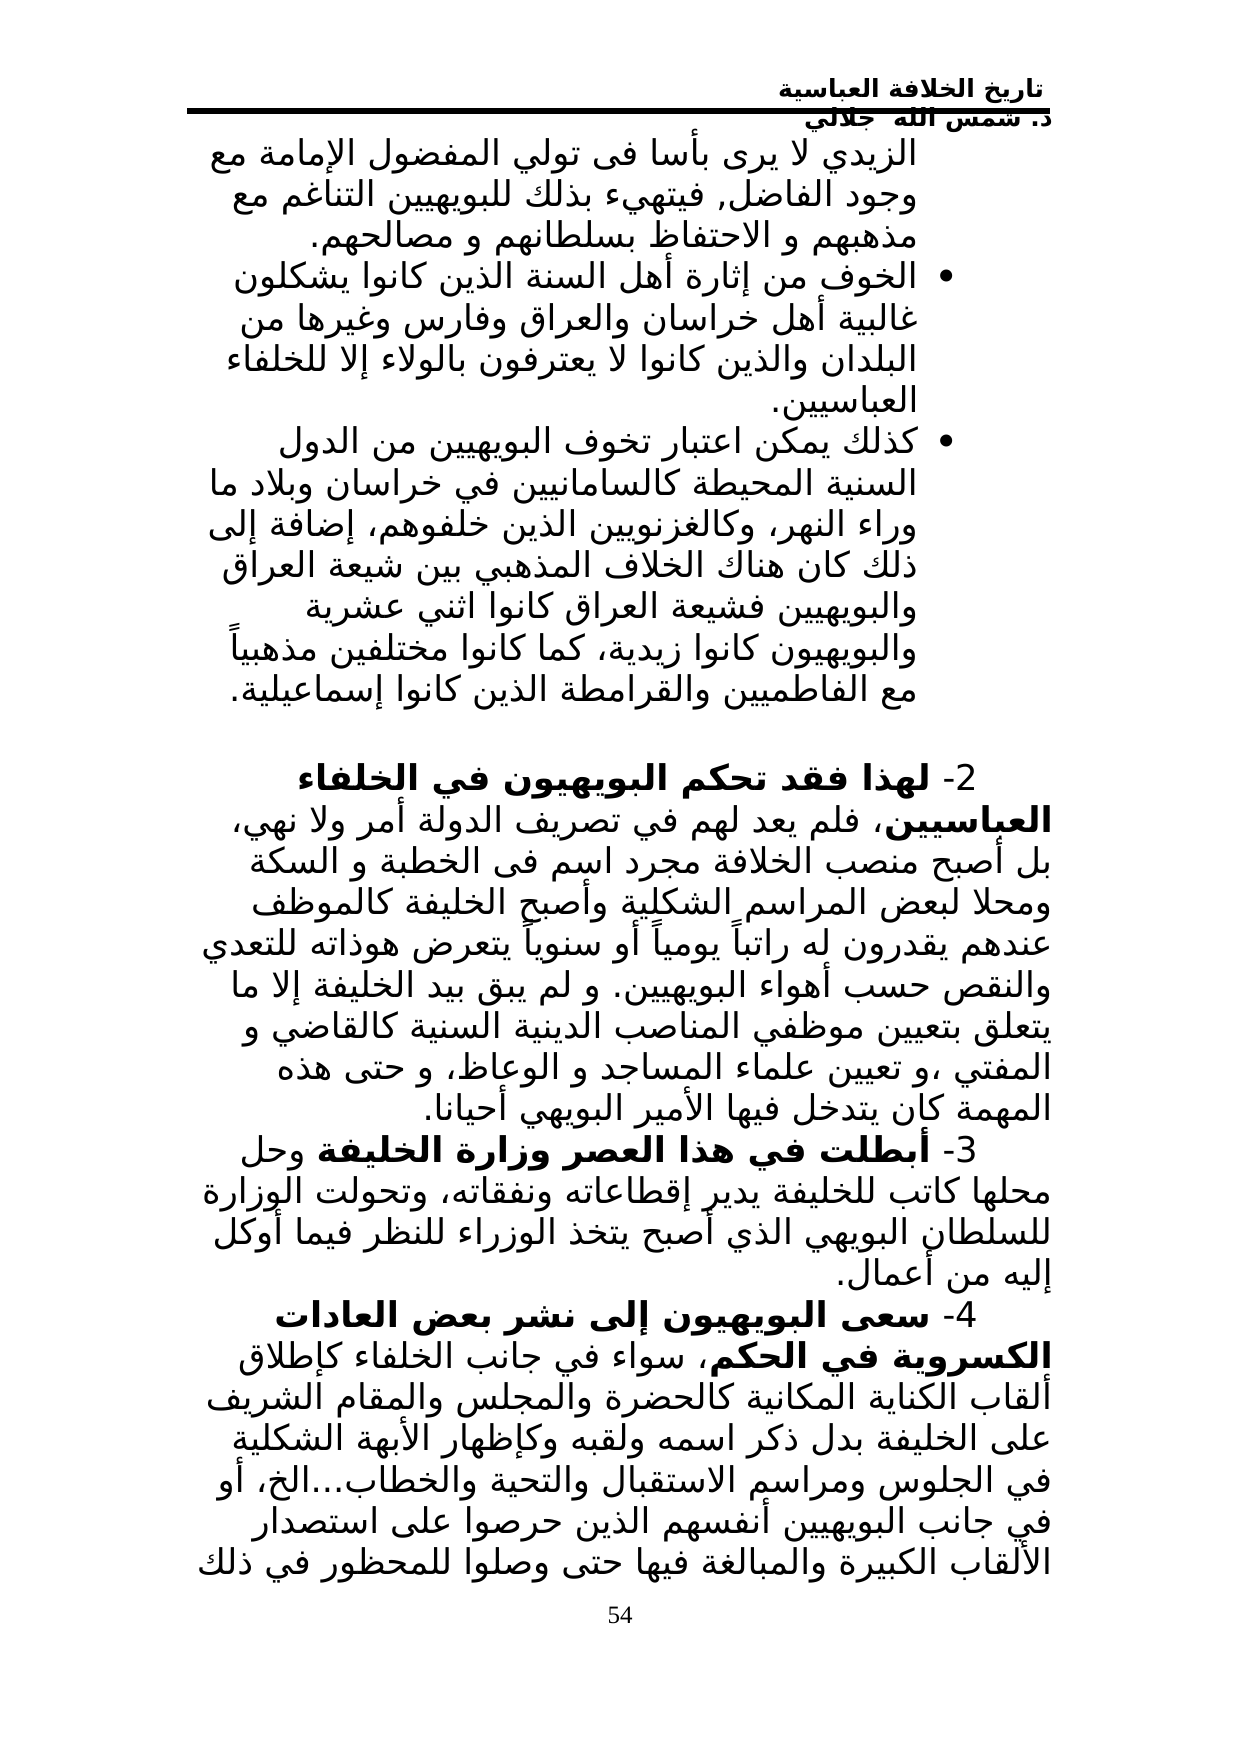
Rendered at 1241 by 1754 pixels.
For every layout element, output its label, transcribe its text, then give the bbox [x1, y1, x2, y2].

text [187, 1294, 1053, 1583]
text 2- لهذا فقد تحكم البويهيون في الخلفاء العباسيين، فلم يعد لهم في تصريف الدولة أمر ولا نهي، بل أصبح منصب الخلافة مجرد اسم فى الخطبة و السكة ومحلا لبعض المراسم الشكلية وأصبح الخليفة كالموظف عندهم يقدرون له راتباً يومياً أو سنوياً يتعرض هوذاته للتعدي والنقص حسب أهواء البويهيين. و لم يبق بيد الخليفة إلا ما يتعلق بتعيين موظفي المناصب الدينية السنية كالقاضي و المفتي ،و تعيين علماء المساجد و الوعاظ، و حتى هذه المهمة كان يتدخل فيها الأمير البويهي أحيانا. [187, 758, 1053, 1129]
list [187, 132, 940, 256]
text 3- أبطلت في هذا العصر وزارة الخليفة وحل محلها كاتب للخليفة يدير إقطاعاته ونفقاته، وتحولت الوزارة للسلطان البويهي الذي أصبح يتخذ الوزراء للنظر فيما أوكل إليه من أعمال. [187, 1129, 1053, 1294]
list كذلك يمكن اعتبار تخوف البويهيين من الدول السنية المحيطة كالسامانيين في خراسان وبلاد ما وراء النهر، وكالغزنويين الذين خلفوهم، إضافة إلى ذلك كان هناك الخلاف المذهبي بين شيعة العراق والبويهيين فشيعة العراق كانوا اثني عشرية والبويهيون كانوا زيدية، كما كانوا مختلفين مذهبياً مع الفاطميين والقرامطة الذين كانوا إسماعيلية. [187, 421, 940, 709]
list الخوف من إثارة أهل السنة الذين كانوا يشكلون غالبية أهل خراسان والعراق وفارس وغيرها من البلدان والذين كانوا لا يعترفون بالولاء إلا للخلفاء العباسيين. [187, 256, 940, 421]
